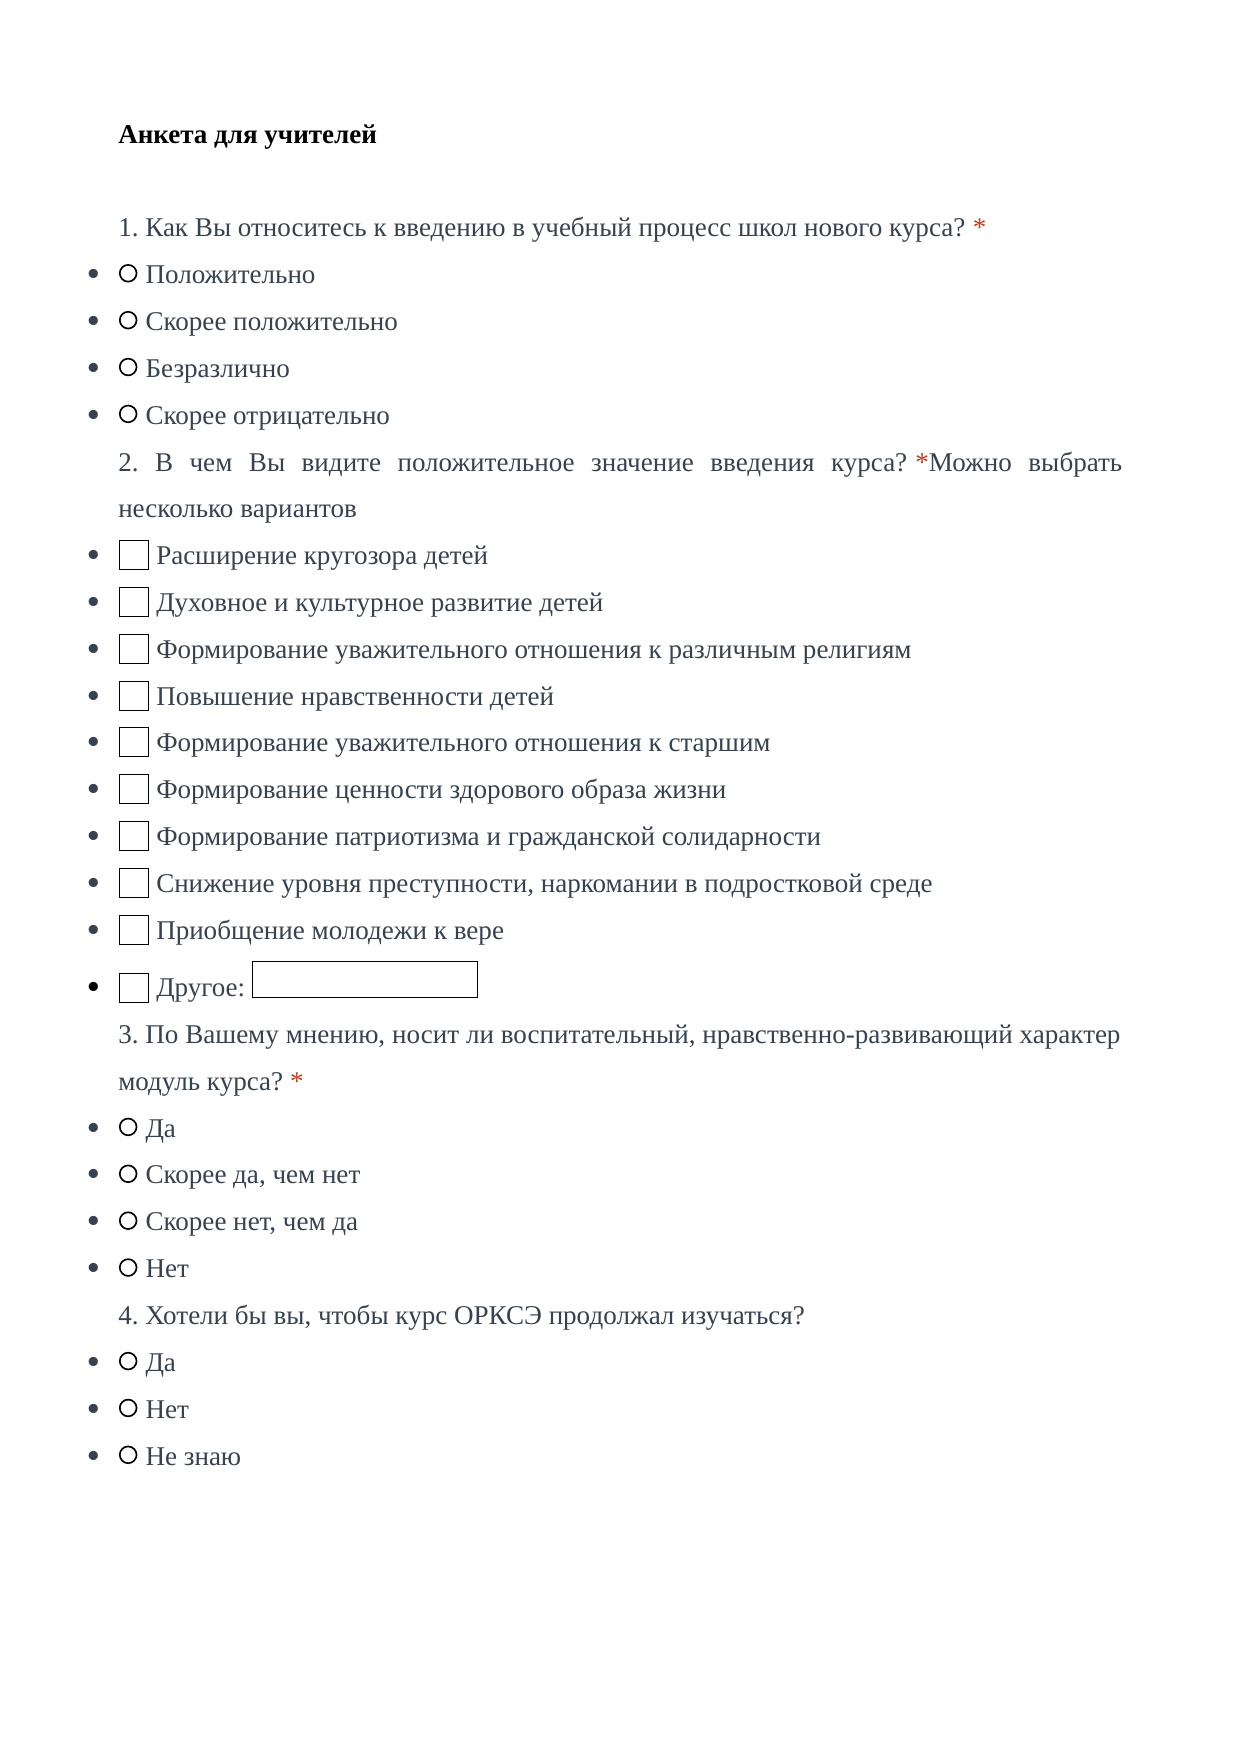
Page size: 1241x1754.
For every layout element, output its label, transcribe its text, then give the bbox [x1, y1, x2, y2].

list Скорее нет, чем да [89, 1206, 1122, 1237]
list Положительно [89, 258, 1122, 289]
list Формирование уважительного отношения к различным религиям [89, 633, 1122, 664]
list Не знаю [89, 1440, 1122, 1471]
list Безразлично [89, 352, 1122, 383]
list Да [89, 1346, 1122, 1377]
text 2. В чем Вы видите положительное значение введения курса? *Можно выбрать несколько вариантов [118, 446, 1122, 523]
list Духовное и культурное развитие детей [89, 586, 1122, 617]
text 1. Как Вы относитесь к введению в учебный процесс школ нового курса? * [118, 211, 1122, 243]
list Формирование патриотизма и гражданской солидарности [89, 820, 1122, 851]
text 3. По Вашему мнению, носит ли воспитательный, нравственно-развивающий характер модуль курса? * [118, 1018, 1122, 1096]
list Скорее отрицательно [89, 399, 1122, 430]
list Формирование ценности здорового образа жизни [89, 773, 1122, 804]
list Повышение нравственности детей [89, 679, 1122, 711]
list Приобщение молодежи к вере [89, 914, 1122, 945]
list Да [89, 1112, 1122, 1143]
list Нет [89, 1393, 1122, 1424]
list Расширение кругозора детей [89, 539, 1122, 570]
list Формирование уважительного отношения к старшим [89, 726, 1122, 758]
text 4. Хотели бы вы, чтобы курс ОРКСЭ продолжал изучаться? [118, 1299, 1122, 1330]
list Другое: [89, 961, 1122, 1003]
list Снижение уровня преступности, наркомании в подростковой среде [89, 867, 1122, 898]
subtitle Анкета для учителей [118, 118, 1122, 149]
list Нет [89, 1252, 1122, 1284]
list Скорее да, чем нет [89, 1159, 1122, 1190]
list Скорее положительно [89, 305, 1122, 336]
